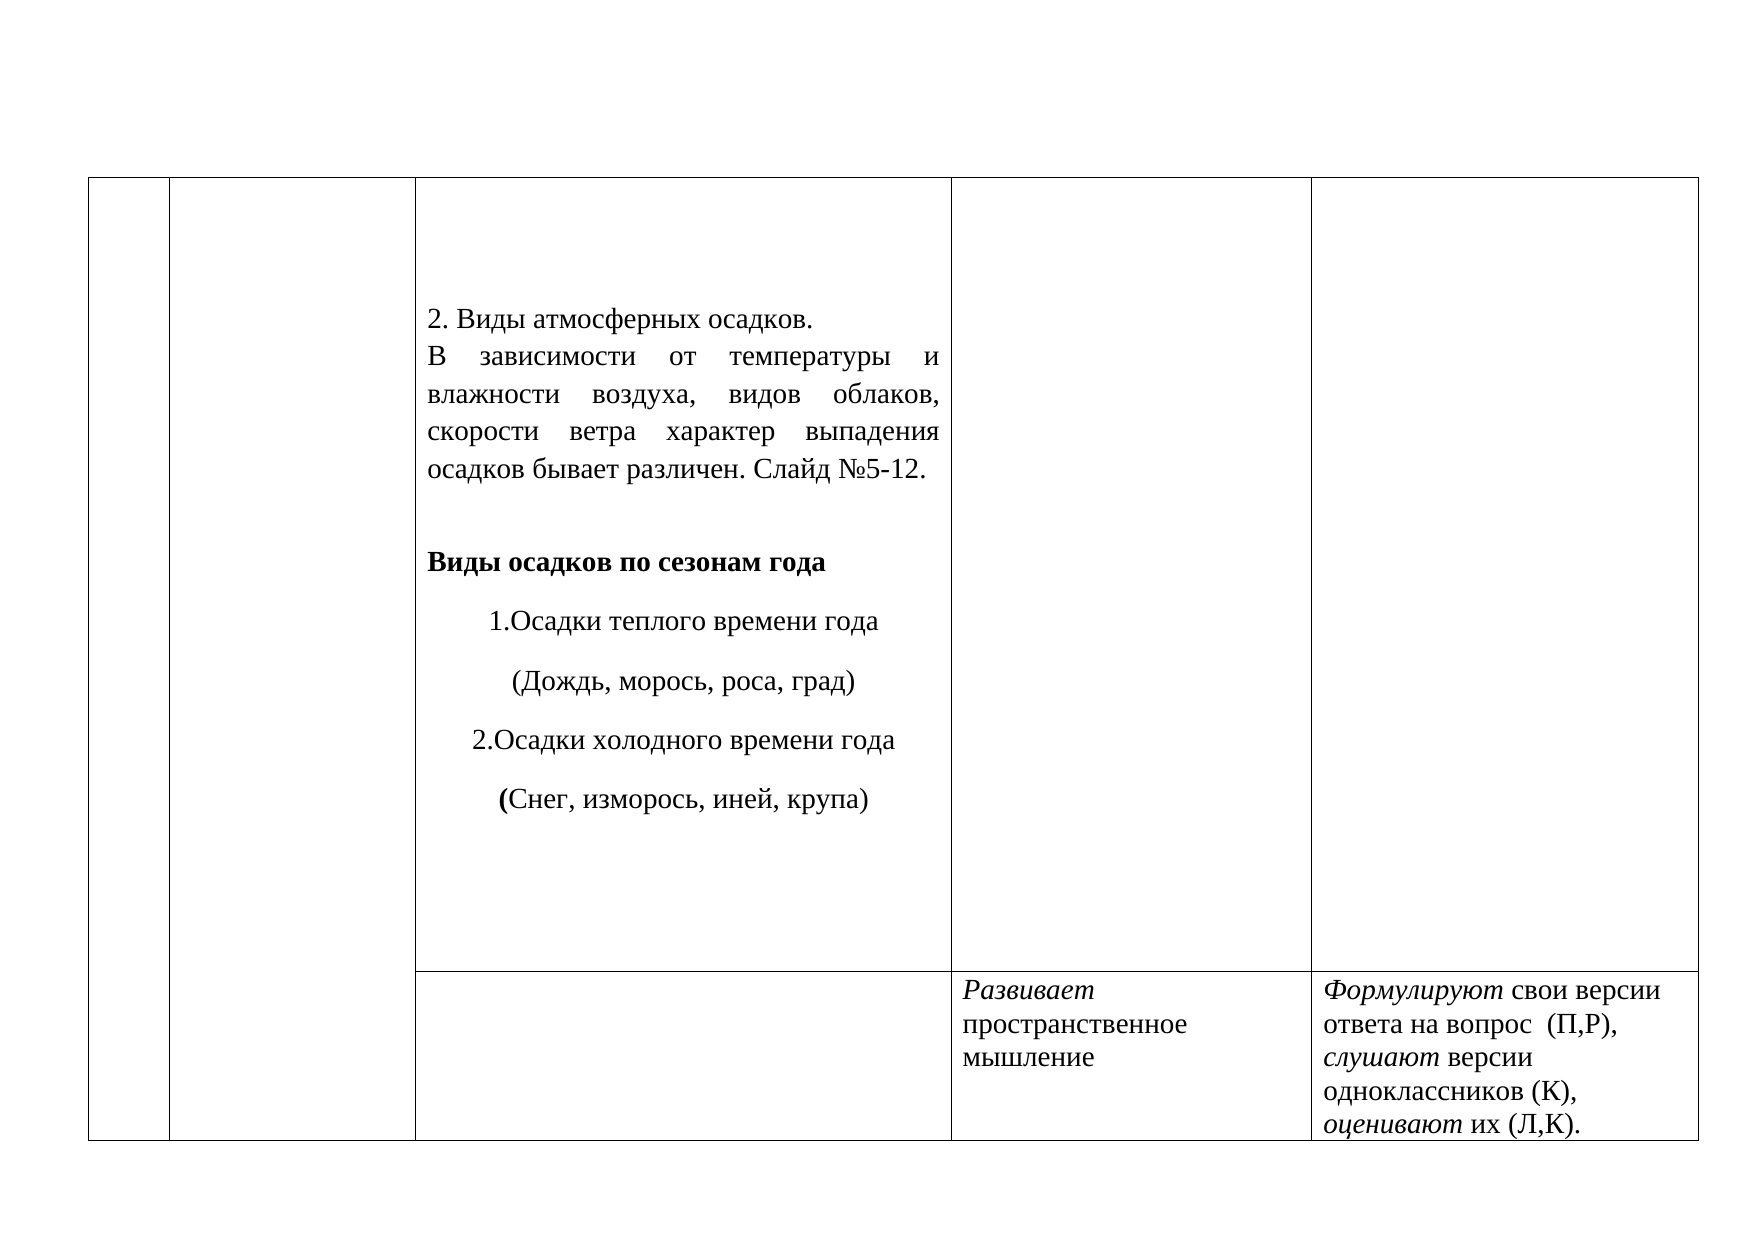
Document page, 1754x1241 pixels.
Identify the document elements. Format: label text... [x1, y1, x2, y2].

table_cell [170, 178, 415, 1140]
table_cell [952, 178, 1311, 971]
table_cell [952, 972, 1311, 1140]
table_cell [1312, 178, 1698, 971]
table_cell 5 [89, 178, 169, 1140]
table_cell [416, 972, 951, 1140]
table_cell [1312, 972, 1698, 1140]
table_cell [416, 178, 951, 971]
